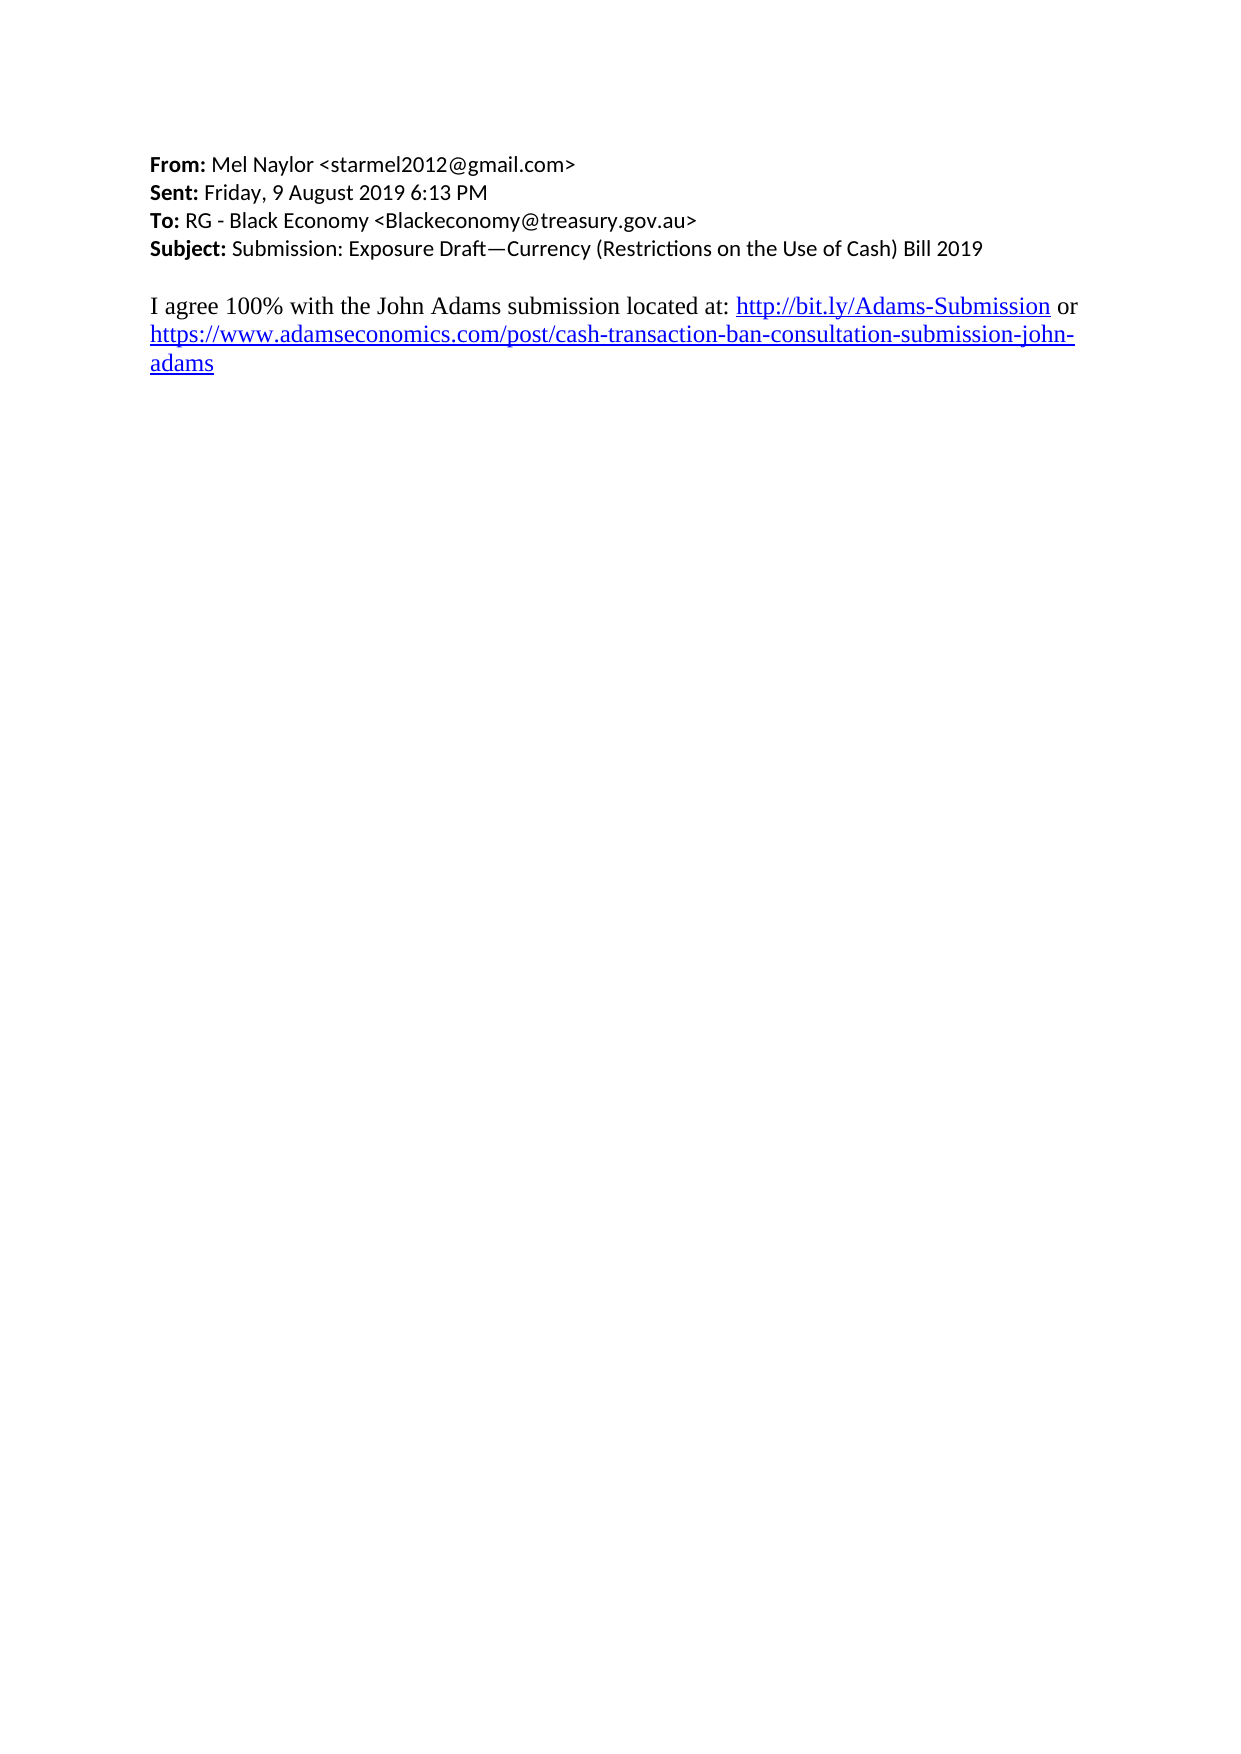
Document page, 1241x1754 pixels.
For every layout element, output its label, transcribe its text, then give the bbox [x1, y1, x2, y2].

text From: Mel Naylor <starmel2012@gmail.com> Sent: Friday, 9 August 2019 6:13 PM To: RG - Black Economy <Blackeconomy@treasury.gov.au> Subject: Submission: Exposure Draft—Currency (Restrictions on the Use of Cash) Bill 2019 [150, 150, 1090, 262]
text I agree 100% with the John Adams submission located at: http://bit.ly/Adams-Submission or https://www.adamseconomics.com/post/cash-transaction-ban-consultation-submission-john-adams [150, 291, 1090, 377]
